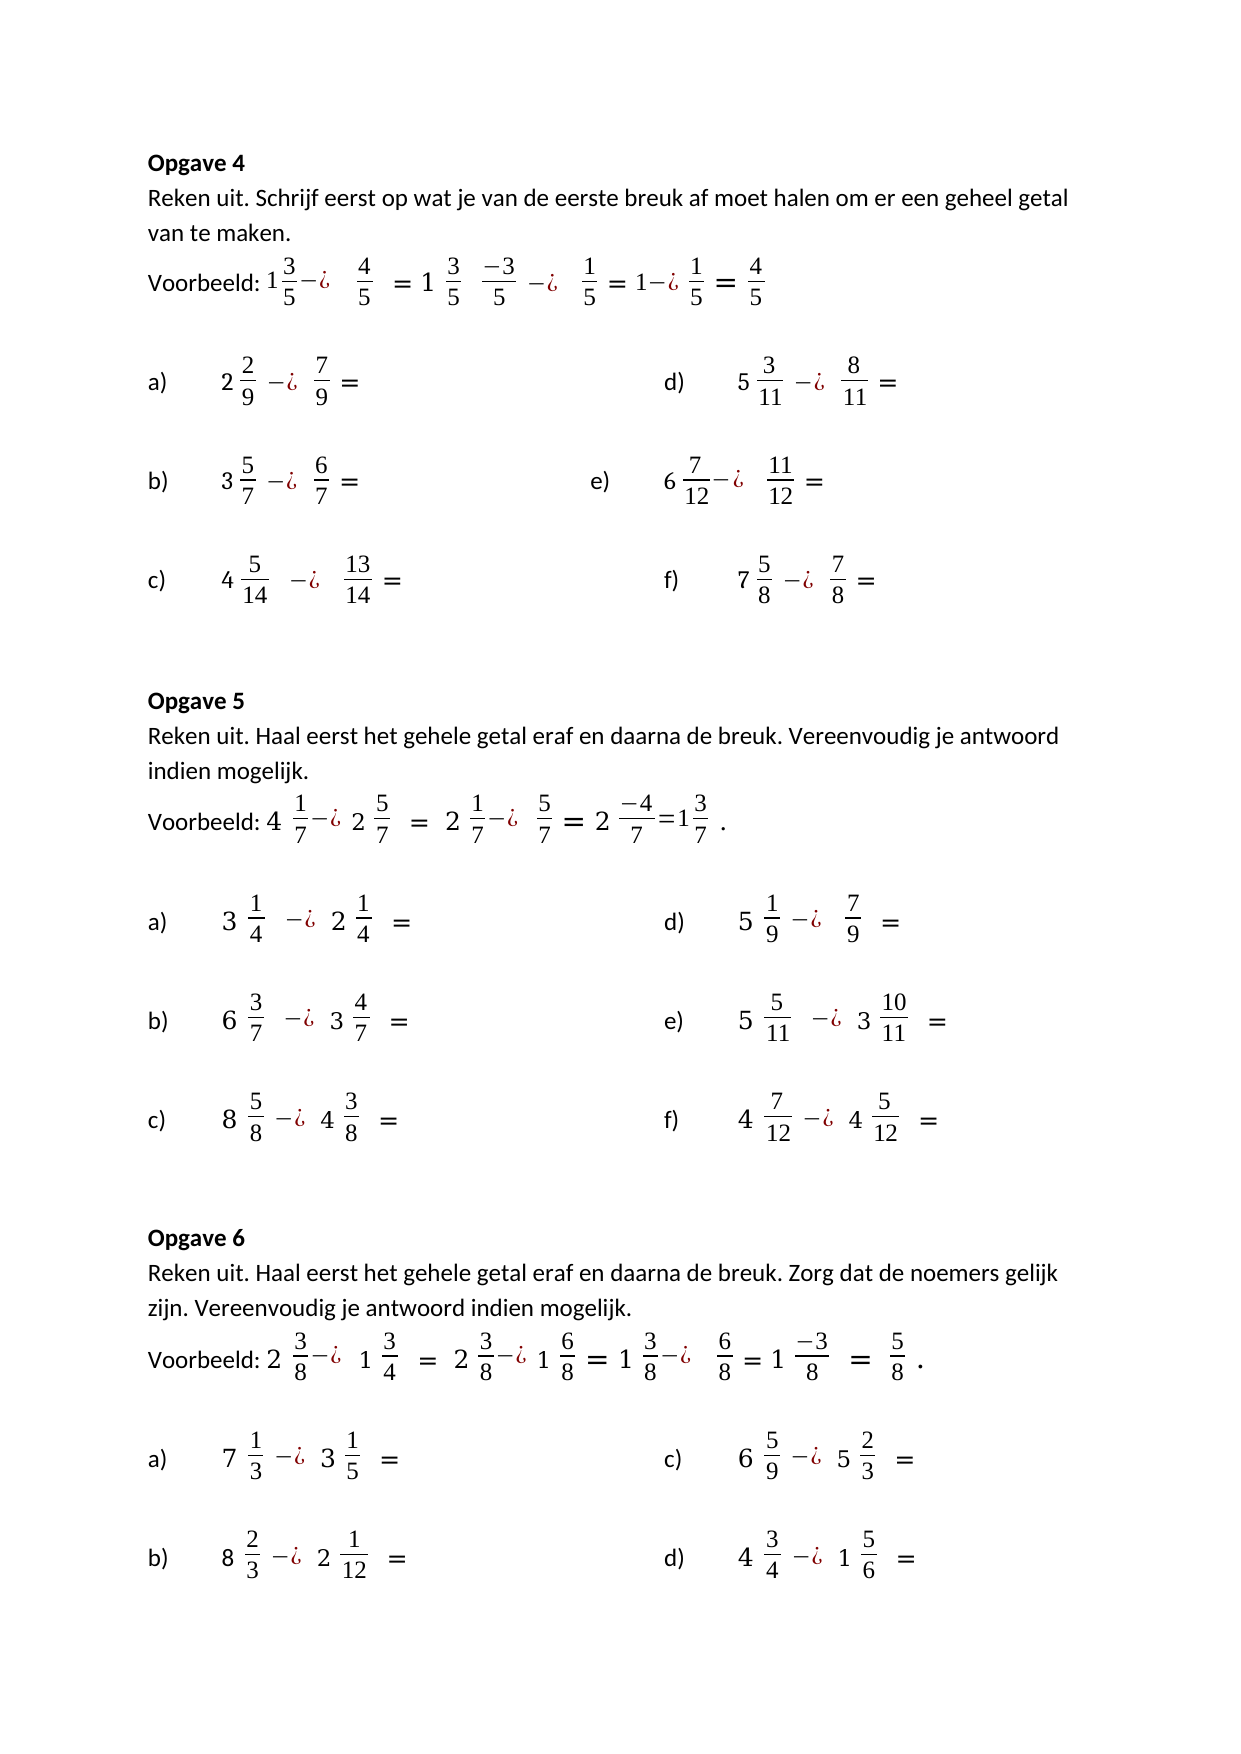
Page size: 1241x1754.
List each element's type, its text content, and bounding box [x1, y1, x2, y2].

text c) 4 = f) 7 = [148, 551, 1093, 609]
text b) 8 2 = d) 4 1 = [148, 1526, 1093, 1585]
text Reken uit. Haal eerst het gehele getal eraf en daarna de breuk. Zorg dat de noemers gelijk zijn. Vereenvoudig je antwoord indien mogelijk. [148, 1257, 1093, 1323]
text Opgave 5 [148, 685, 1093, 715]
text Reken uit. Haal eerst het gehele getal eraf en daarna de breuk. Vereenvoudig je antwoord indien mogelijk. [148, 720, 1093, 785]
text a) 7 3 = c) 6 5 = [148, 1426, 1093, 1485]
text b) 3 = e) 6 = [148, 451, 1093, 510]
text b) 6 3 = e) 5 3 = [148, 988, 1093, 1047]
text Voorbeeld: 4 2 = 2 = 2 . [148, 790, 1093, 849]
text c) 8 4 = f) 4 4 = [148, 1088, 1093, 1147]
text Reken uit. Schrijf eerst op wat je van de eerste breuk af moet halen om er een geheel getal van te maken. [148, 183, 1093, 248]
text Opgave 6 [148, 1222, 1093, 1253]
text a) 3 2 = d) 5 = [148, 889, 1093, 948]
text Voorbeeld: = 1 = = [148, 253, 1093, 312]
text Voorbeeld: 2 1 = 2 1 = 1 = 1 = . [148, 1327, 1093, 1386]
text Opgave 4 [148, 148, 1093, 178]
text a) 2 = d) 5 = [148, 352, 1093, 411]
